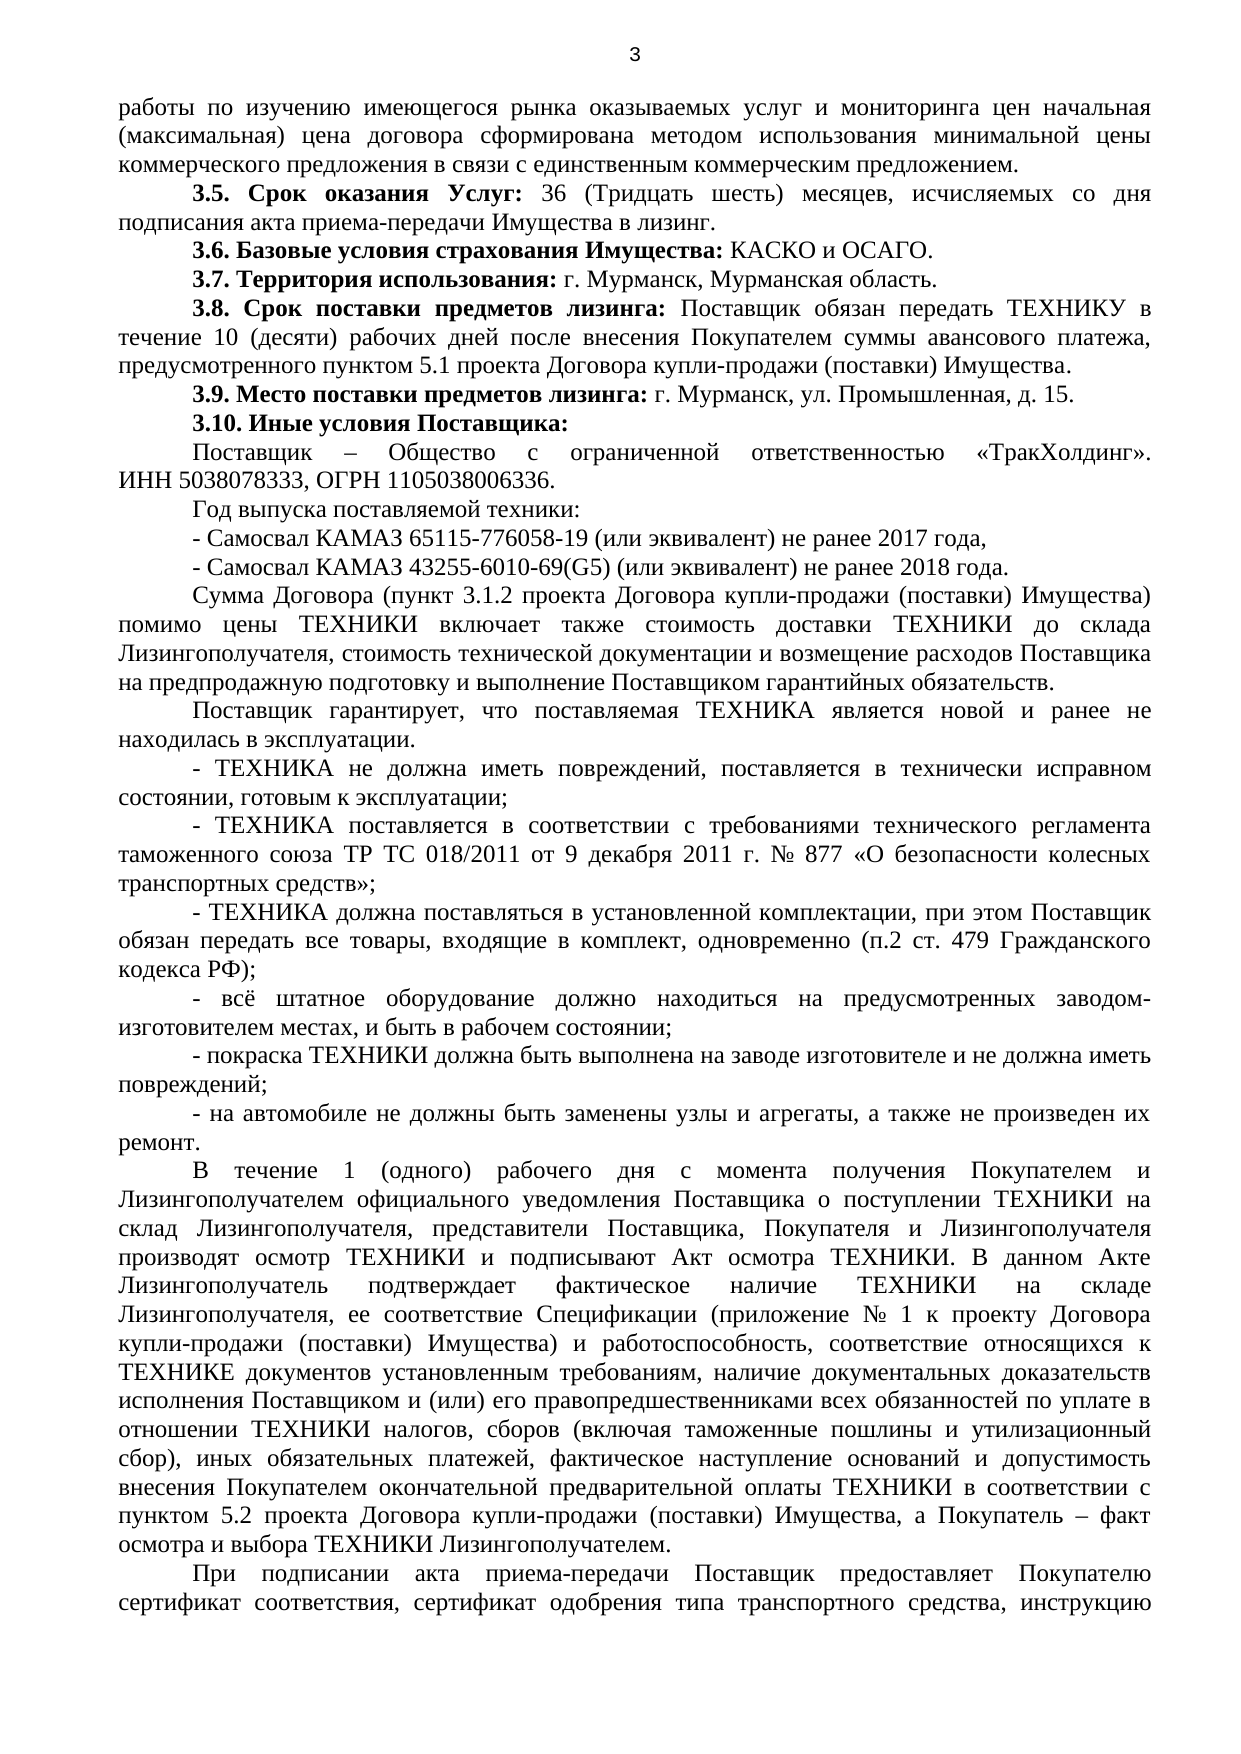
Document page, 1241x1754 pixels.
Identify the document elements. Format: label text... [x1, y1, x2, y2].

text 3.8. Срок поставки предметов лизинга: Поставщик обязан передать ТЕХНИКУ в течение 10 (десяти) рабочих дней после внесения Покупателем суммы авансового платежа, предусмотренного пунктом 5.1 проекта Договора купли-продажи (поставки) Имущества. [118, 293, 1152, 379]
text Сумма Договора (пункт 3.1.2 проекта Договора купли-продажи (поставки) Имущества) помимо цены ТЕХНИКИ включает также стоимость доставки ТЕХНИКИ до склада Лизингополучателя, стоимость технической документации и возмещение расходов Поставщика на предпродажную подготовку и выполнение Поставщиком гарантийных обязательств. [118, 580, 1152, 695]
text 3.7. Территория использования: г. Мурманск, Мурманская область. [118, 264, 1152, 293]
text - всё штатное оборудование должно находиться на предусмотренных заводом-изготовителем местах, и быть в рабочем состоянии; [118, 983, 1152, 1040]
text 3.10. Иные условия Поставщика: [118, 408, 1152, 437]
text 3.6. Базовые условия страхования Имущества: КАСКО и ОСАГО. [118, 235, 1152, 264]
text Поставщик – Общество с ограниченной ответственностью «ТракХолдинг». ИНН 5038078333, ОГРН 1105038006336. [118, 437, 1152, 494]
text - на автомобиле не должны быть заменены узлы и агрегаты, а также не произведен их ремонт. [118, 1098, 1152, 1155]
text - покраска ТЕХНИКИ должна быть выполнена на заводе изготовителе и не должна иметь повреждений; [118, 1040, 1152, 1098]
text Год выпуска поставляемой техники: [118, 494, 1152, 523]
text 3.5. Срок оказания Услуг: 36 (Тридцать шесть) месяцев, исчисляемых со дня подписания акта приема-передачи Имущества в лизинг. [118, 178, 1152, 235]
text В течение 1 (одного) рабочего дня с момента получения Покупателем и Лизингополучателем официального уведомления Поставщика о поступлении ТЕХНИКИ на склад Лизингополучателя, представители Поставщика, Покупателя и Лизингополучателя производят осмотр ТЕХНИКИ и подписывают Акт осмотра ТЕХНИКИ. В данном Акте Лизингополучатель подтверждает фактическое наличие ТЕХНИКИ на складе Лизингополучателя, ее соответствие Спецификации (приложение № 1 к проекту Договора купли-продажи (поставки) Имущества) и работоспособность, соответствие относящихся к ТЕХНИКЕ документов установленным требованиям, наличие документальных доказательств исполнения Поставщиком и (или) его правопредшественниками всех обязанностей по уплате в отношении ТЕХНИКИ налогов, сборов (включая таможенные пошлины и утилизационный сбор), иных обязательных платежей, фактическое наступление оснований и допустимость внесения Покупателем окончательной предварительной оплаты ТЕХНИКИ в соответствии с пунктом 5.2 проекта Договора купли-продажи (поставки) Имущества, а Покупатель – факт осмотра и выбора ТЕХНИКИ Лизингополучателем. [118, 1155, 1152, 1558]
text - ТЕХНИКА не должна иметь повреждений, поставляется в технически исправном состоянии, готовым к эксплуатации; [118, 753, 1152, 810]
text Поставщик гарантирует, что поставляемая ТЕХНИКА является новой и ранее не находилась в эксплуатации. [118, 695, 1152, 753]
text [118, 1558, 1152, 1615]
text - ТЕХНИКА должна поставляться в установленной комплектации, при этом Поставщик обязан передать все товары, входящие в комплект, одновременно (п.2 ст. 479 Гражданского кодекса РФ); [118, 897, 1152, 983]
text 3.9. Место поставки предметов лизинга: г. Мурманск, ул. Промышленная, д. 15. [118, 379, 1152, 408]
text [118, 92, 1152, 178]
text - Самосвал КАМАЗ 43255-6010-69(G5) (или эквивалент) не ранее 2018 года. [118, 552, 1152, 580]
text - Самосвал КАМАЗ 65115-776058-19 (или эквивалент) не ранее 2017 года, [118, 523, 1152, 552]
text - ТЕХНИКА поставляется в соответствии с требованиями технического регламента таможенного союза ТР ТС 018/2011 от 9 декабря 2011 г. № 877 «О безопасности колесных транспортных средств»; [118, 810, 1152, 897]
